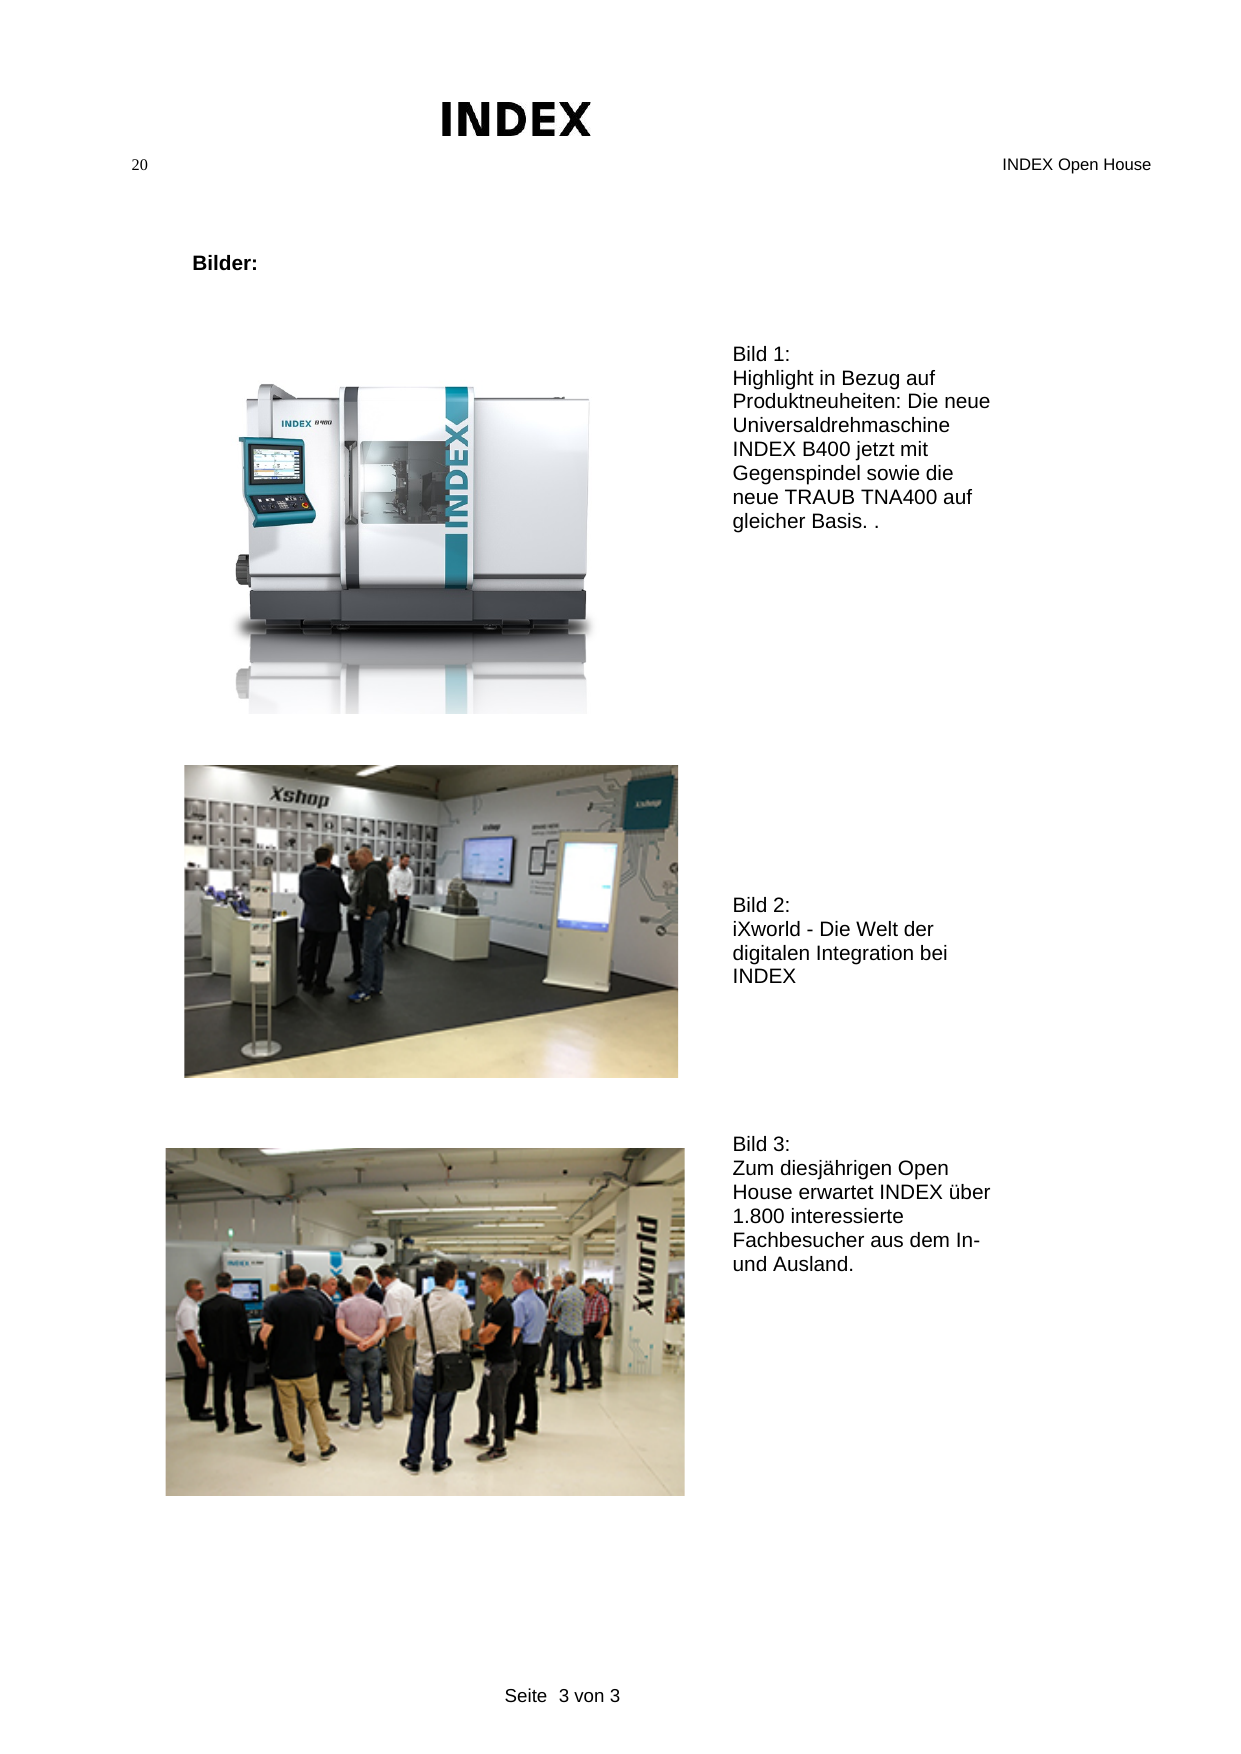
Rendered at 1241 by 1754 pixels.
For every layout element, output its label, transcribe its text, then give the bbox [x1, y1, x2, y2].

text Bild 2: [732, 892, 1004, 916]
text Zum diesjährigen Open House erwartet INDEX über 1.800 interessierte Fachbesucher aus dem In- und Ausland. [732, 1156, 1004, 1276]
picture [165, 1148, 685, 1496]
picture [143, 336, 679, 714]
text Bild 3: [732, 1132, 1004, 1156]
text Bild 1: [732, 341, 1004, 365]
text Bilder: [192, 250, 812, 274]
picture [442, 102, 591, 136]
text Highlight in Bezug auf Produktneuheiten: Die neue Universaldrehmaschine INDEX B400 jetzt mit Gegenspindel sowie die neue TRAUB TNA400 auf gleicher Basis. . [732, 365, 1004, 533]
picture [184, 765, 679, 1078]
text iXworld - Die Welt der digitalen Integration bei INDEX [732, 916, 1004, 988]
